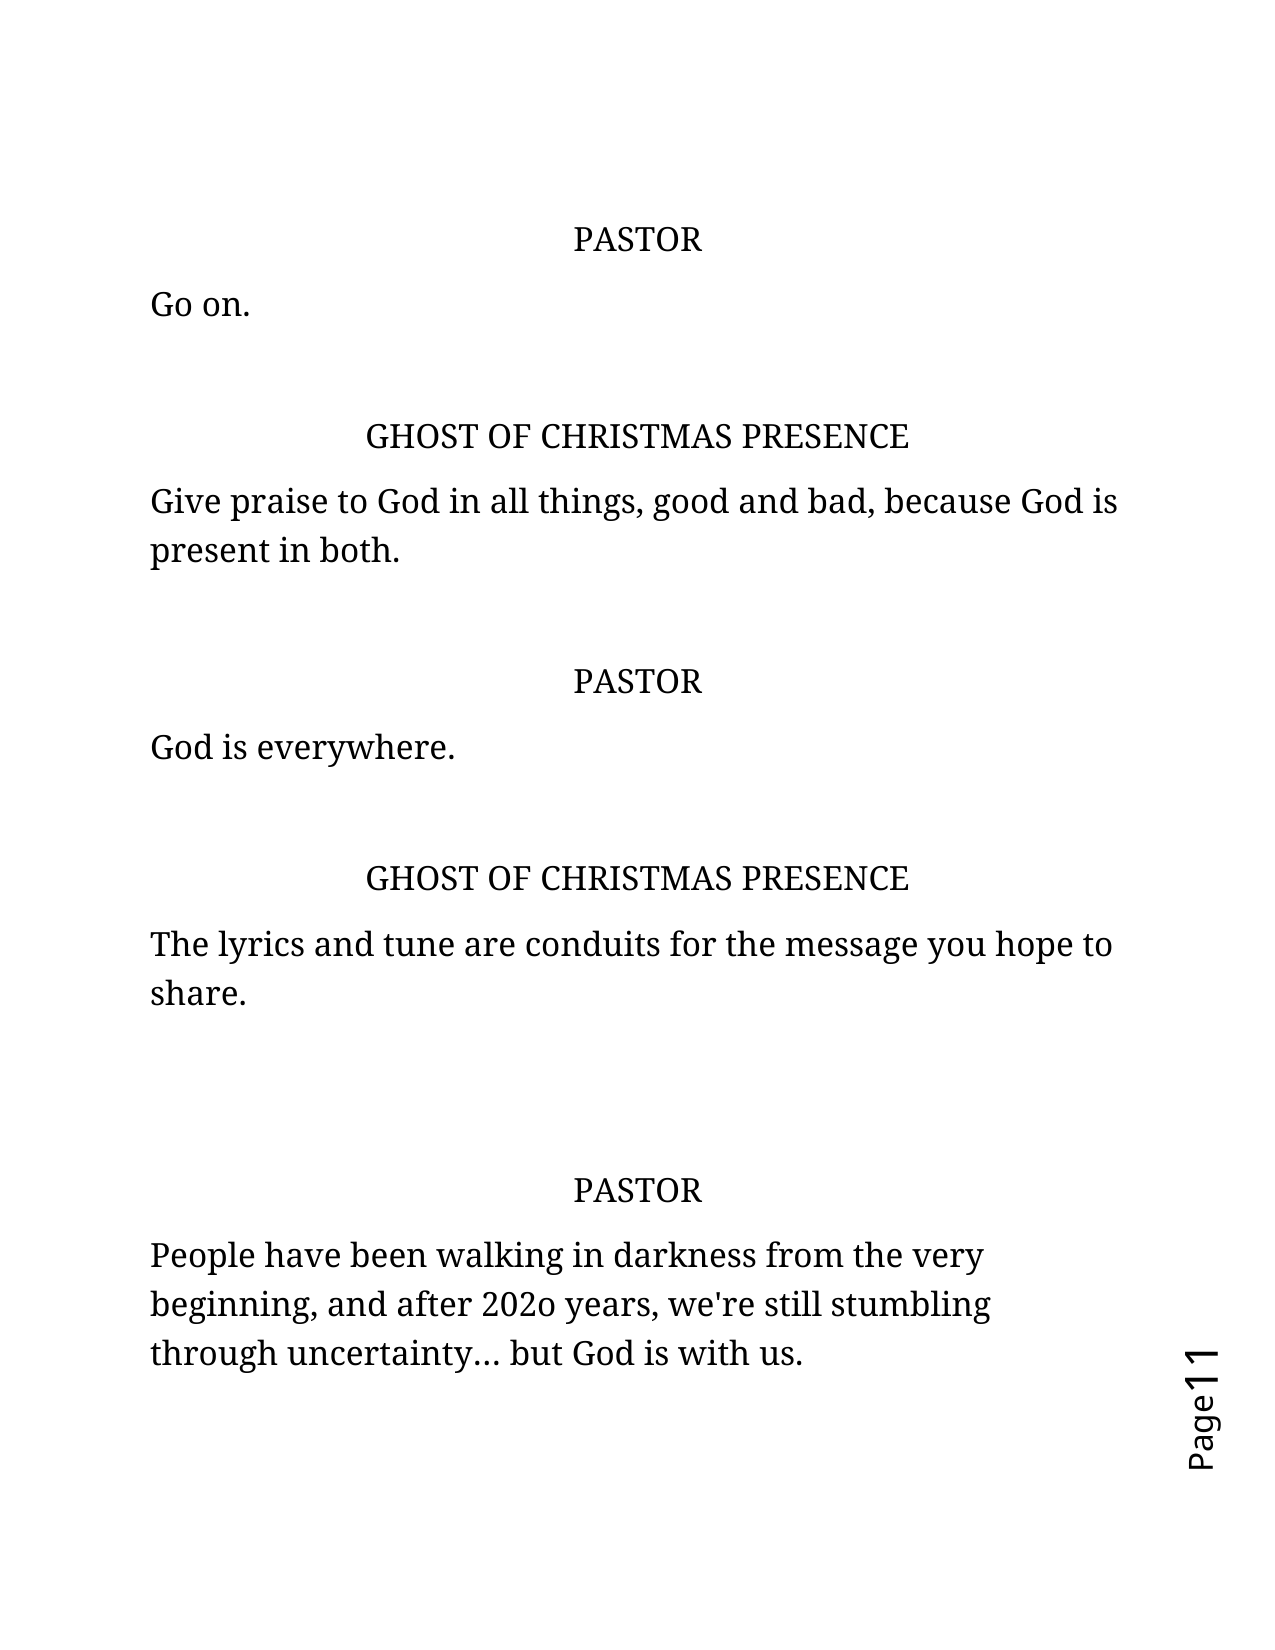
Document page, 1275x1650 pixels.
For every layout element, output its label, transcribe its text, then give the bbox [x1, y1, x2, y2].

text Go on. [150, 281, 1125, 327]
text PASTOR [150, 1167, 1125, 1212]
text GHOST OF CHRISTMAS PRESENCE [150, 855, 1125, 901]
text GHOST OF CHRISTMAS PRESENCE [150, 412, 1125, 458]
text People have been walking in darkness from the very beginning, and after 202o years, we're still stumbling through uncertainty… but God is with us. [150, 1232, 1125, 1376]
text God is everywhere. [150, 724, 1125, 769]
text Give praise to God in all things, good and bad, because God is present in both. [150, 478, 1125, 572]
text PASTOR [150, 658, 1125, 704]
text The lyrics and tune are conduits for the message you hope to share. [150, 921, 1125, 1015]
text PASTOR [150, 216, 1125, 261]
